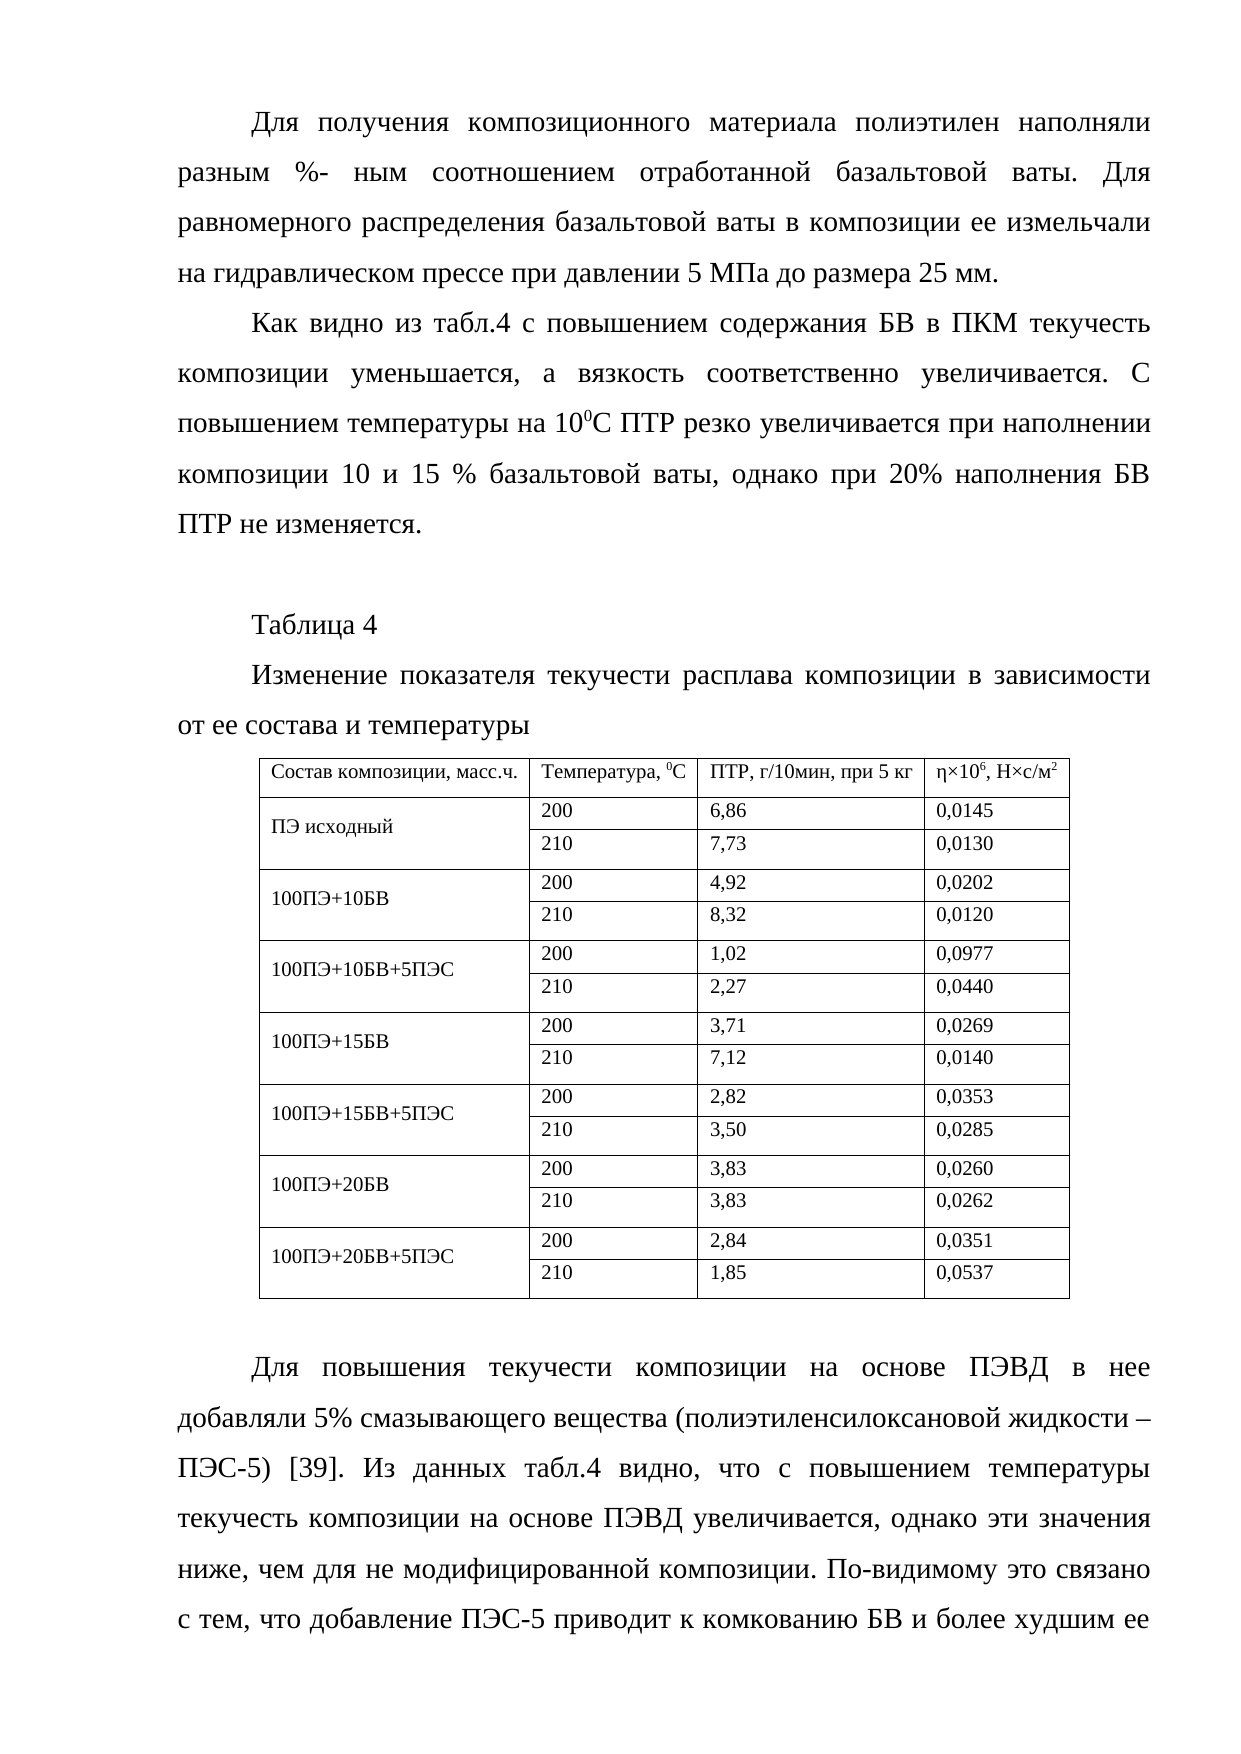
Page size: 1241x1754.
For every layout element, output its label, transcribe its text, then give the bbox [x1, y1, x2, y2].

table_cell 100ПЭ+20БВ [260, 1156, 529, 1227]
table_cell 210 [530, 1188, 697, 1227]
table_cell 210 [530, 974, 697, 1012]
table_cell 3,83 [698, 1188, 924, 1227]
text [177, 1349, 1152, 1634]
table_cell 0,0351 [925, 1228, 1069, 1259]
table_cell 0,0120 [925, 902, 1069, 940]
table_cell 200 [530, 1228, 697, 1259]
table_header Температура, 0С [530, 759, 697, 797]
table_cell 200 [530, 798, 697, 829]
table_cell 210 [530, 902, 697, 940]
table_cell 0,0537 [925, 1260, 1069, 1298]
table_cell 210 [530, 1045, 697, 1083]
table_cell 0,0145 [925, 798, 1069, 829]
table_cell 1,02 [698, 941, 924, 972]
table_cell 0,0260 [925, 1156, 1069, 1187]
text Как видно из табл.4 с повышением содержания БВ в ПКМ текучесть композиции уменьшается, а вязкость соответственно увеличивается. С повышением температуры на 100С ПТР резко увеличивается при наполнении композиции 10 и 15 % базальтовой ваты, однако при 20% наполнения БВ ПТР не изменяется. [177, 305, 1152, 540]
table_cell 0,0202 [925, 870, 1069, 901]
table_cell 0,0285 [925, 1117, 1069, 1155]
table_cell 0,0440 [925, 974, 1069, 1012]
table_cell 7,73 [698, 830, 924, 869]
table_cell 0,0140 [925, 1045, 1069, 1083]
table_cell 200 [530, 1013, 697, 1044]
table_cell 100ПЭ+10БВ+5ПЭС [260, 941, 529, 1012]
table_cell 200 [530, 1156, 697, 1187]
table_header Состав композиции, масс.ч. [260, 759, 529, 797]
table_cell 3,50 [698, 1117, 924, 1155]
table_cell 210 [530, 1260, 697, 1298]
table_cell 2,82 [698, 1085, 924, 1116]
table_cell 100ПЭ+15БВ+5ПЭС [260, 1085, 529, 1155]
text Изменение показателя текучести расплава композиции в зависимости от ее состава и температуры [177, 657, 1152, 741]
table_cell 3,71 [698, 1013, 924, 1044]
table_cell 1,85 [698, 1260, 924, 1298]
text Для получения композиционного материала полиэтилен наполняли разным %- ным соотношением отработанной базальтовой ваты. Для равномерного распределения базальтовой ваты в композиции ее измельчали на гидравлическом прессе при давлении 5 МПа до размера 25 мм. [177, 104, 1152, 288]
table_cell 200 [530, 870, 697, 901]
table_cell 2,84 [698, 1228, 924, 1259]
table_cell 7,12 [698, 1045, 924, 1083]
table_cell 0,0262 [925, 1188, 1069, 1227]
table_cell ПЭ исходный [260, 798, 529, 869]
table_cell 100ПЭ+10БВ [260, 870, 529, 940]
table_cell 0,0269 [925, 1013, 1069, 1044]
table_cell 8,32 [698, 902, 924, 940]
table_cell 2,27 [698, 974, 924, 1012]
table_cell 210 [530, 1117, 697, 1155]
table_cell 3,83 [698, 1156, 924, 1187]
table_cell 4,92 [698, 870, 924, 901]
table_cell 0,0130 [925, 830, 1069, 869]
table_cell 200 [530, 941, 697, 972]
table_cell 200 [530, 1085, 697, 1116]
table_header ПТР, г/10мин, при 5 кг [698, 759, 924, 797]
table_cell 0,0977 [925, 941, 1069, 972]
table_cell 210 [530, 830, 697, 869]
table_cell 0,0353 [925, 1085, 1069, 1116]
text Таблица 4 [177, 607, 1152, 640]
table_cell 100ПЭ+15БВ [260, 1013, 529, 1083]
table_header η×106, Н×с/м2 [925, 759, 1069, 797]
table_cell 100ПЭ+20БВ+5ПЭС [260, 1228, 529, 1298]
table_cell 6,86 [698, 798, 924, 829]
